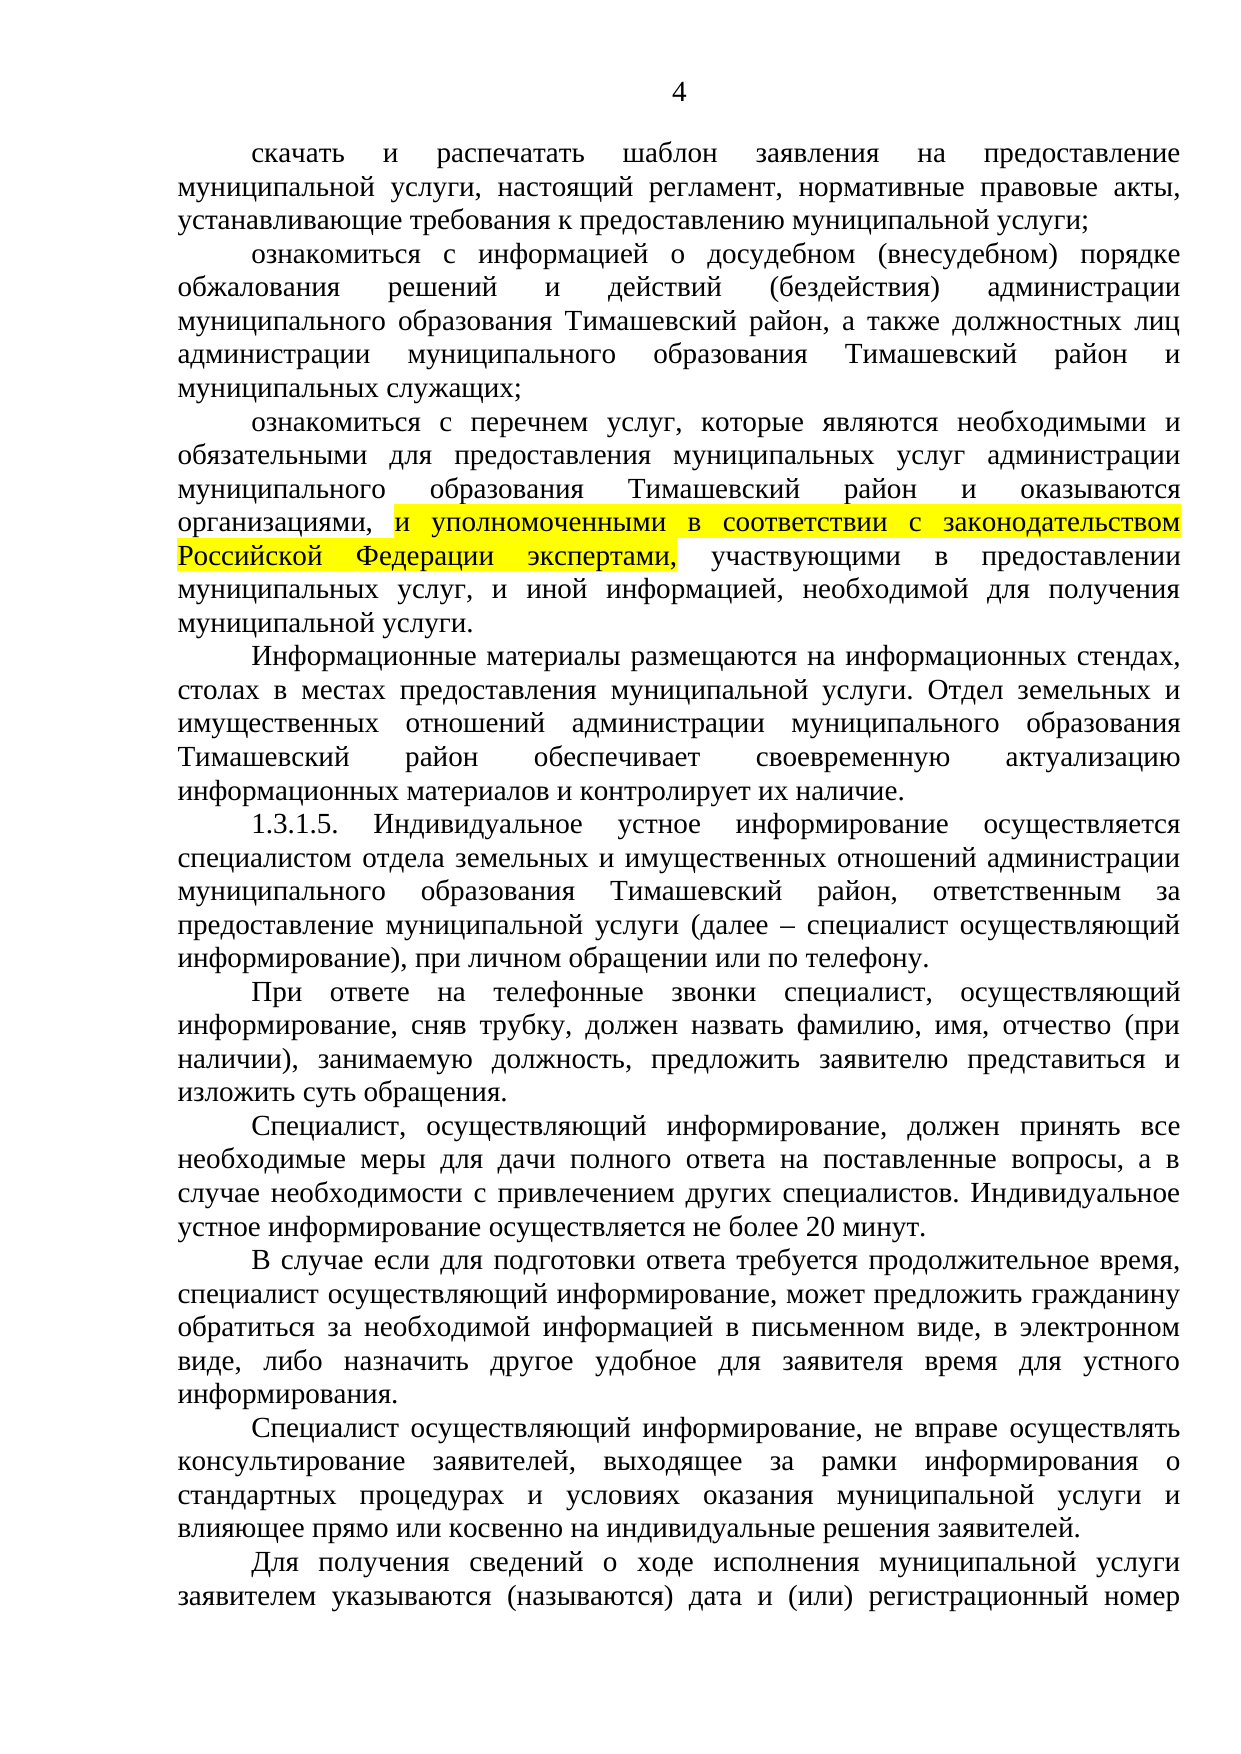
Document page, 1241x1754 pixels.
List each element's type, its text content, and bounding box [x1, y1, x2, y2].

text скачать и распечатать шаблон заявления на предоставление муниципальной услуги, настоящий регламент, нормативные правовые акты, устанавливающие требования к предоставлению муниципальной услуги; [177, 135, 1181, 236]
text Специалист осуществляющий информирование, не вправе осуществлять консультирование заявителей, выходящее за рамки информирования о стандартных процедурах и условиях оказания муниципальной услуги и влияющее прямо или косвенно на индивидуальные решения заявителей. [177, 1410, 1181, 1544]
text Специалист, осуществляющий информирование, должен принять все необходимые меры для дачи полного ответа на поставленные вопросы, а в случае необходимости с привлечением других специалистов. Индивидуальное устное информирование осуществляется не более 20 минут. [177, 1108, 1181, 1242]
text В случае если для подготовки ответа требуется продолжительное время, специалист осуществляющий информирование, может предложить гражданину обратиться за необходимой информацией в письменном виде, в электронном виде, либо назначить другое удобное для заявителя время для устного информирования. [177, 1242, 1181, 1410]
text ознакомиться с перечнем услуг, которые являются необходимыми и обязательными для предоставления муниципальных услуг администрации муниципального образования Тимашевский район и оказываются организациями, и уполномоченными в соответствии с законодательством Российской Федерации экспертами, участвующими в предоставлении муниципальных услуг, и иной информацией, необходимой для получения муниципальной услуги. [177, 404, 1181, 538]
text 1.3.1.5. Индивидуальное устное информирование осуществляется специалистом отдела земельных и имущественных отношений администрации муниципального образования Тимашевский район, ответственным за предоставление муниципальной услуги (далее – специалист осуществляющий информирование), при личном обращении или по телефону. [177, 806, 1181, 974]
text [177, 1544, 1181, 1611]
text ознакомиться с информацией о досудебном (внесудебном) порядке обжалования решений и действий (бездействия) администрации муниципального образования Тимашевский район, а также должностных лиц администрации муниципального образования Тимашевский район и муниципальных служащих; [177, 236, 1181, 404]
text При ответе на телефонные звонки специалист, осуществляющий информирование, сняв трубку, должен назвать фамилию, имя, отчество (при наличии), занимаемую должность, предложить заявителю представиться и изложить суть обращения. [177, 974, 1181, 1108]
text Информационные материалы размещаются на информационных стендах, столах в местах предоставления муниципальной услуги. Отдел земельных и имущественных отношений администрации муниципального образования Тимашевский район обеспечивает своевременную актуализацию информационных материалов и контролирует их наличие. [177, 638, 1181, 806]
text ознакомиться с перечнем услуг, которые являются необходимыми и обязательными для предоставления муниципальных услуг администрации муниципального образования Тимашевский район и оказываются организациями, и уполномоченными в соответствии с законодательством Российской Федерации экспертами, участвующими в предоставлении муниципальных услуг, и иной информацией, необходимой для получения муниципальной услуги. [177, 538, 1181, 638]
